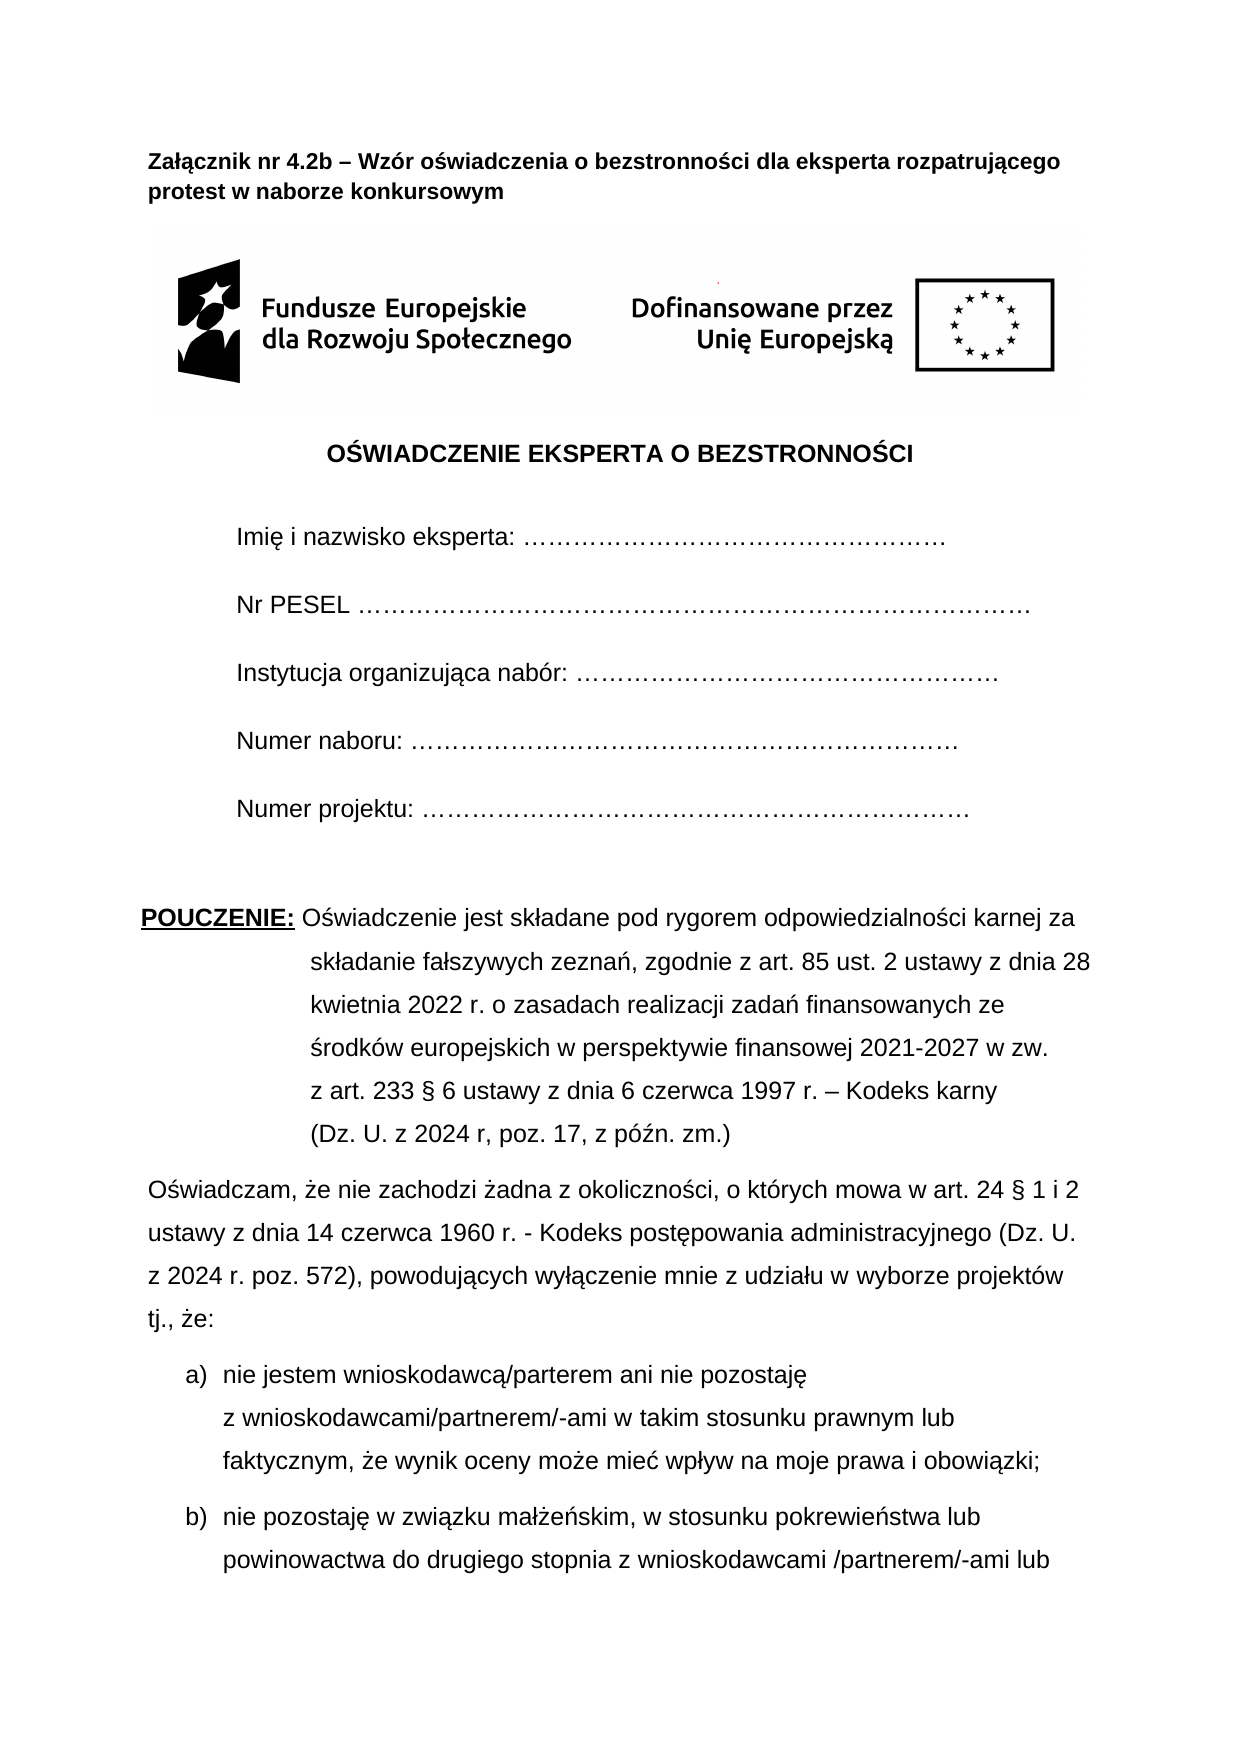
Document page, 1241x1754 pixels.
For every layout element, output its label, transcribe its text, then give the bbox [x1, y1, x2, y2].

text Numer projektu: ………………………………………………………… [236, 794, 1093, 823]
text Nr PESEL ……………………………………………………………………… [236, 590, 1093, 618]
picture [147, 228, 1085, 414]
list nie jestem wnioskodawcą/parterem ani nie pozostaję z wnioskodawcami/partnerem/-ami w takim stosunku prawnym lub faktycznym, że wynik oceny może mieć wpływ na moje prawa i obowiązki; [185, 1360, 1093, 1475]
text Numer naboru: ………………………………………………………… [236, 726, 1093, 755]
text Oświadczam, że nie zachodzi żadna z okoliczności, o których mowa w art. 24 § 1 i 2 ustawy z dnia 14 czerwca 1960 r. - Kodeks postępowania administracyjnego (Dz. U. z 2024 r. poz. 572), powodujących wyłączenie mnie z udziału w wyborze projektów tj., że: [148, 1175, 1093, 1333]
text POUCZENIE: Oświadczenie jest składane pod rygorem odpowiedzialności karnej za składanie fałszywych zeznań, zgodnie z art. 85 ust. 2 ustawy z dnia 28 kwietnia 2022 r. o zasadach realizacji zadań finansowanych ze środków europejskich w perspektywie finansowej 2021-2027 w zw. z art. 233 § 6 ustawy z dnia 6 czerwca 1997 r. – Kodeks karny (Dz. U. z 2024 r, poz. 17, z późn. zm.) [141, 903, 1093, 1148]
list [185, 1502, 1093, 1573]
text Instytucja organizująca nabór: …………………………………………… [236, 658, 1093, 687]
text Załącznik nr 4.2b – Wzór oświadczenia o bezstronności dla eksperta rozpatrującego protest w naborze konkursowym [148, 148, 1093, 204]
text Imię i nazwisko eksperta: …………………………………………… [236, 522, 1093, 550]
text OŚWIADCZENIE EKSPERTA O BEZSTRONNOŚCI [148, 439, 1093, 468]
